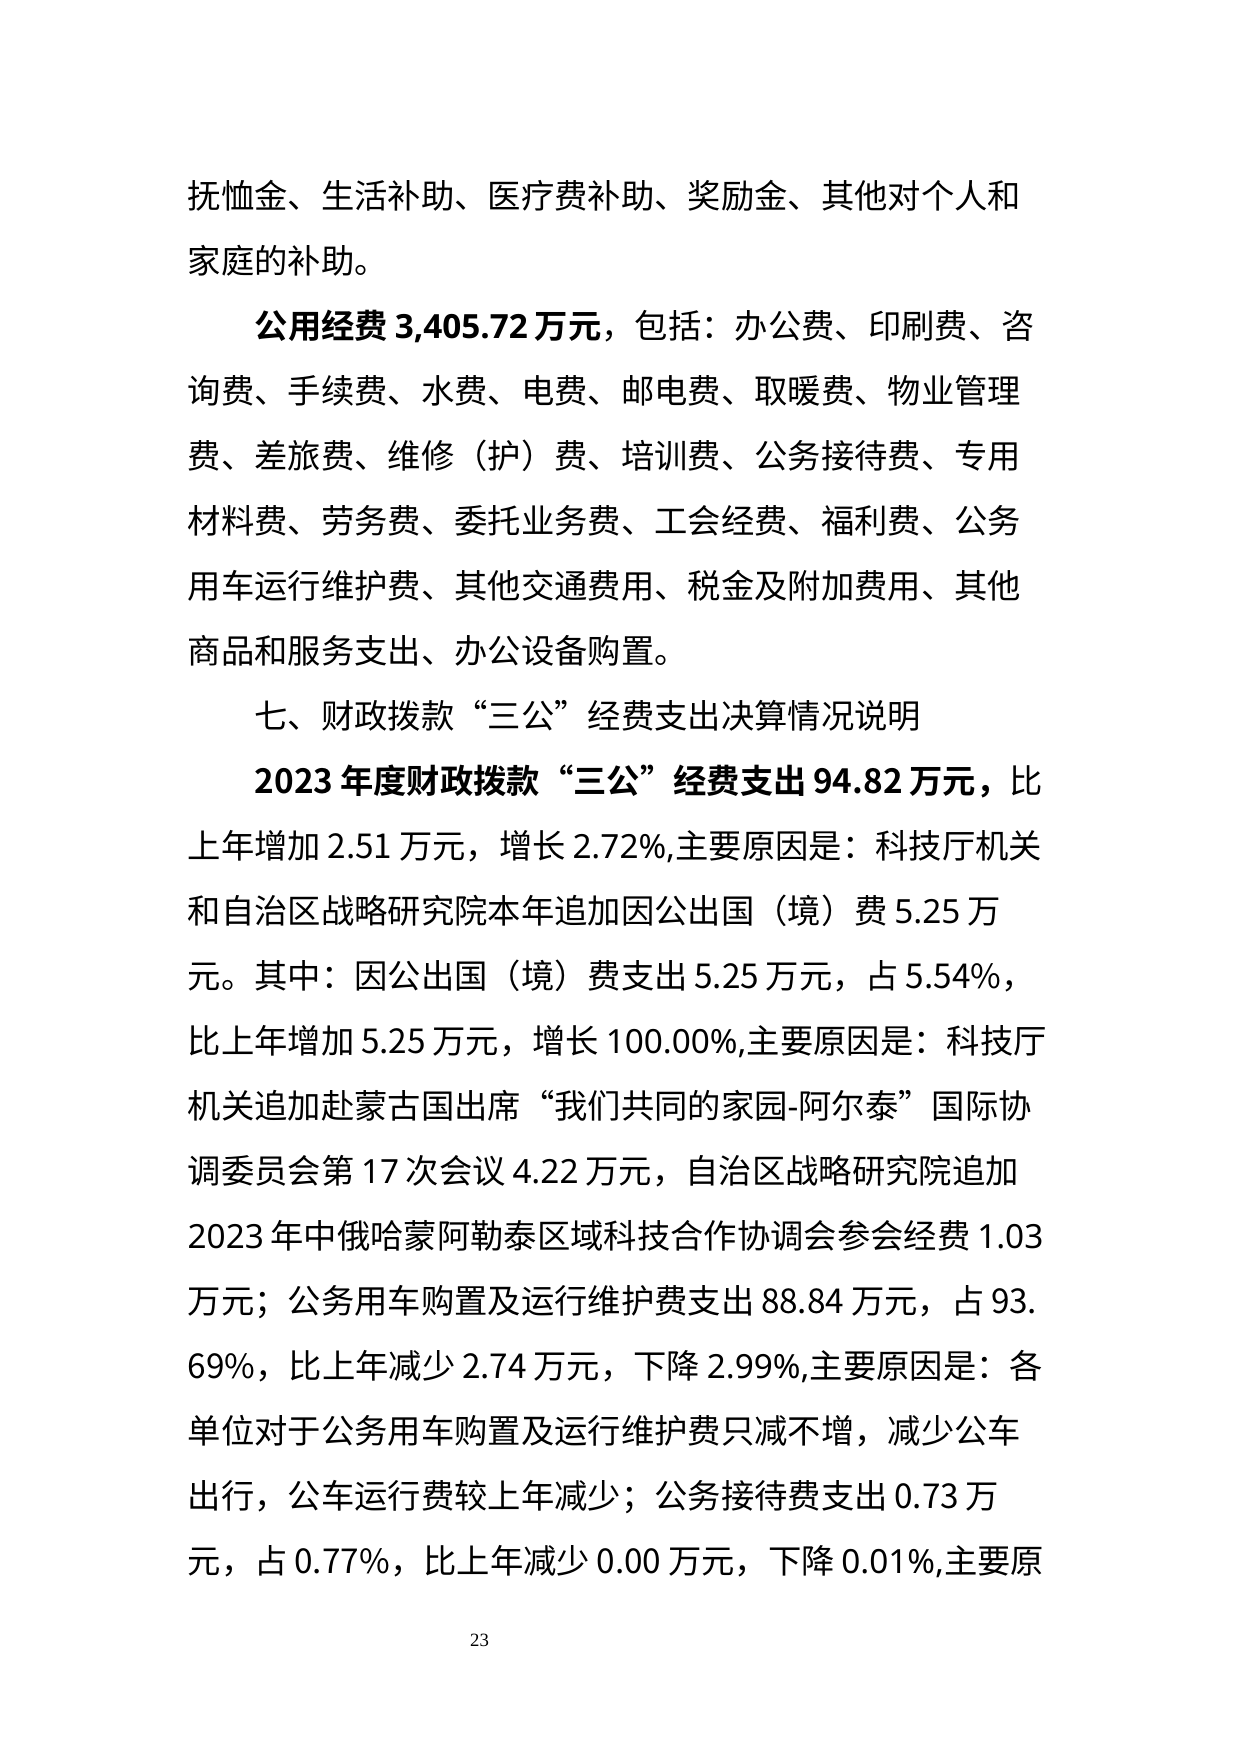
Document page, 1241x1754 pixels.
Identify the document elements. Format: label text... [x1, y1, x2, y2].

text 七、财政拨款“三公”经费支出决算情况说明 [187, 682, 1053, 747]
text 公用经费3,405.72万元，包括：办公费、印刷费、咨询费、手续费、水费、电费、邮电费、取暖费、物业管理费、差旅费、维修（护）费、培训费、公务接待费、专用材料费、劳务费、委托业务费、工会经费、福利费、公务用车运行维护费、其他交通费用、税金及附加费用、其他商品和服务支出、办公设备购置。 [187, 292, 1053, 682]
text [187, 162, 1053, 292]
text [187, 747, 1053, 1592]
